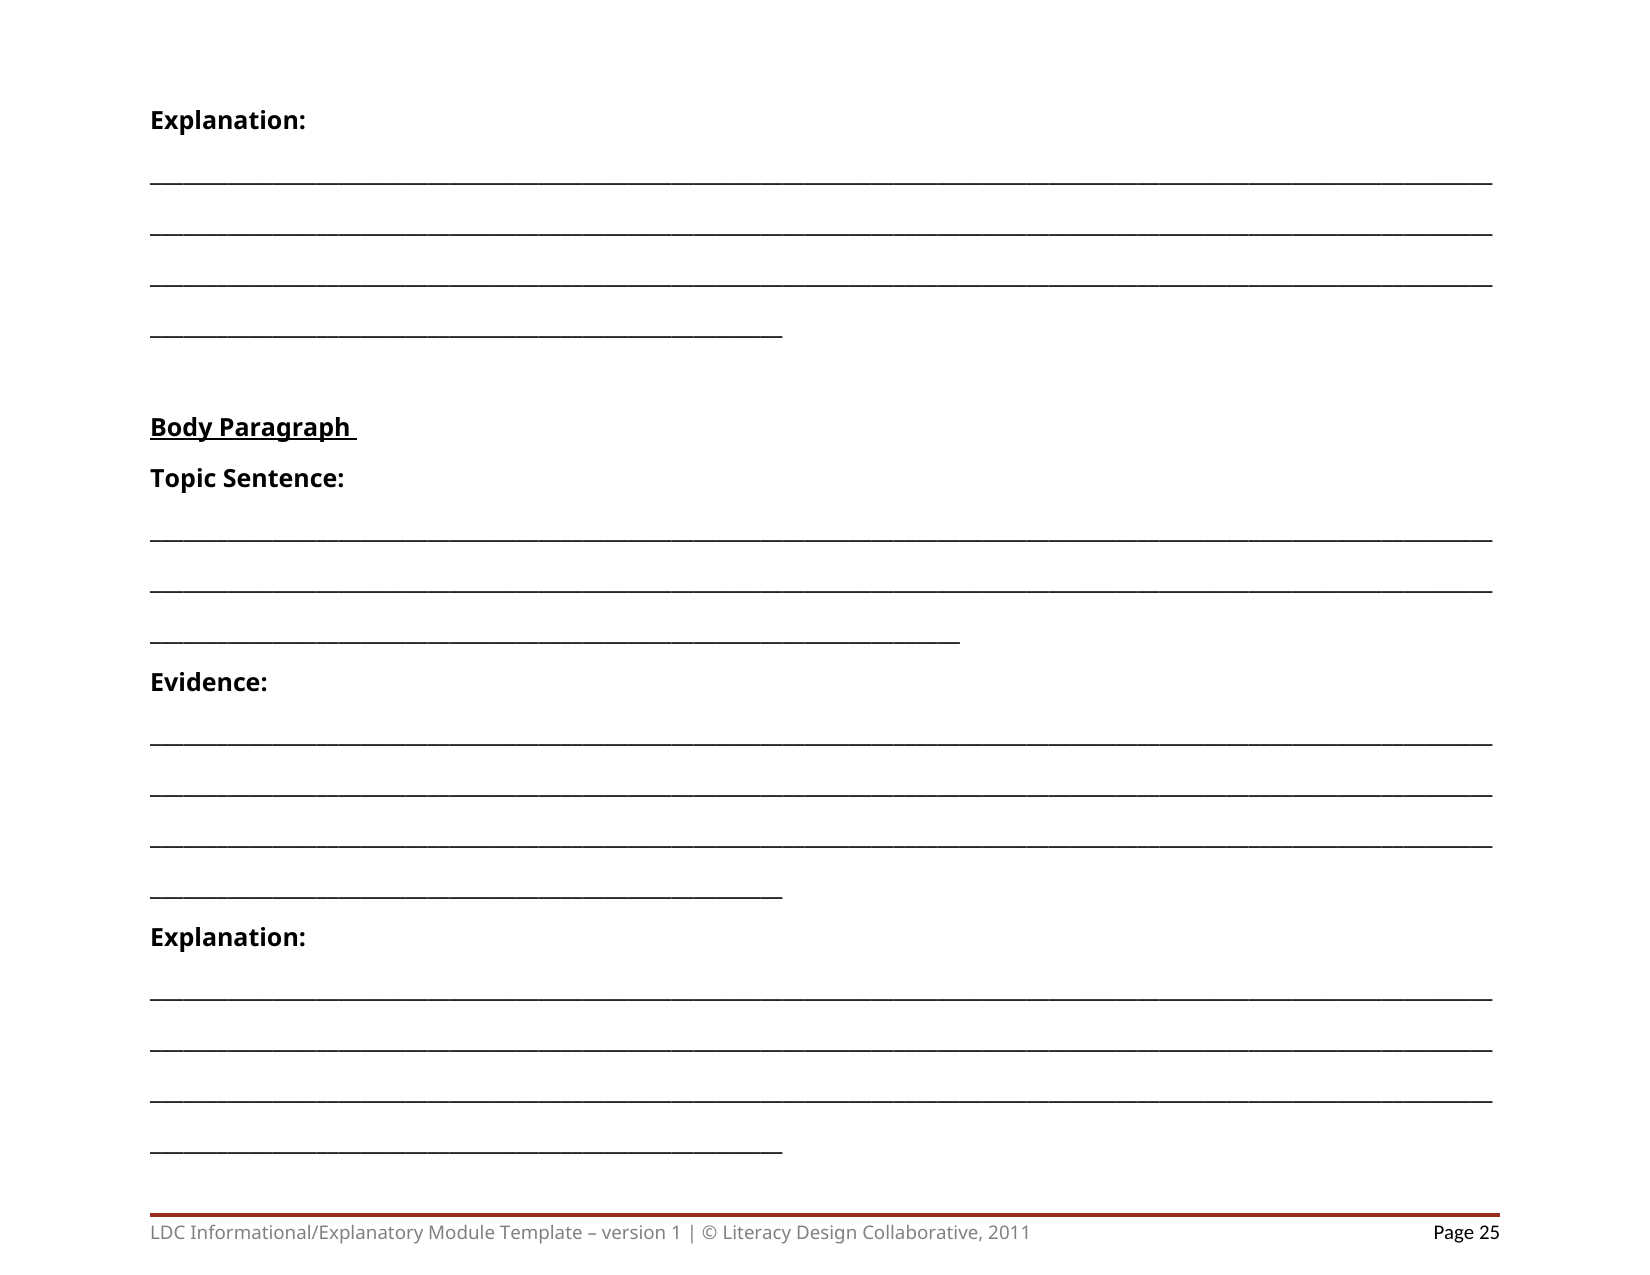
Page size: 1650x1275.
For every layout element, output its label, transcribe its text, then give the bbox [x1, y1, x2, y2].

text Evidence: [150, 664, 1500, 699]
text Topic Sentence: [150, 460, 1500, 494]
text ___________________________________________________________________________________________________________________________________________________________________________________________________________________________________________________________________________________________________________________________ [150, 511, 1500, 648]
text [150, 154, 1500, 341]
text Explanation: [150, 103, 1500, 137]
text Explanation: [150, 920, 1500, 954]
text Body Paragraph [150, 409, 1500, 443]
